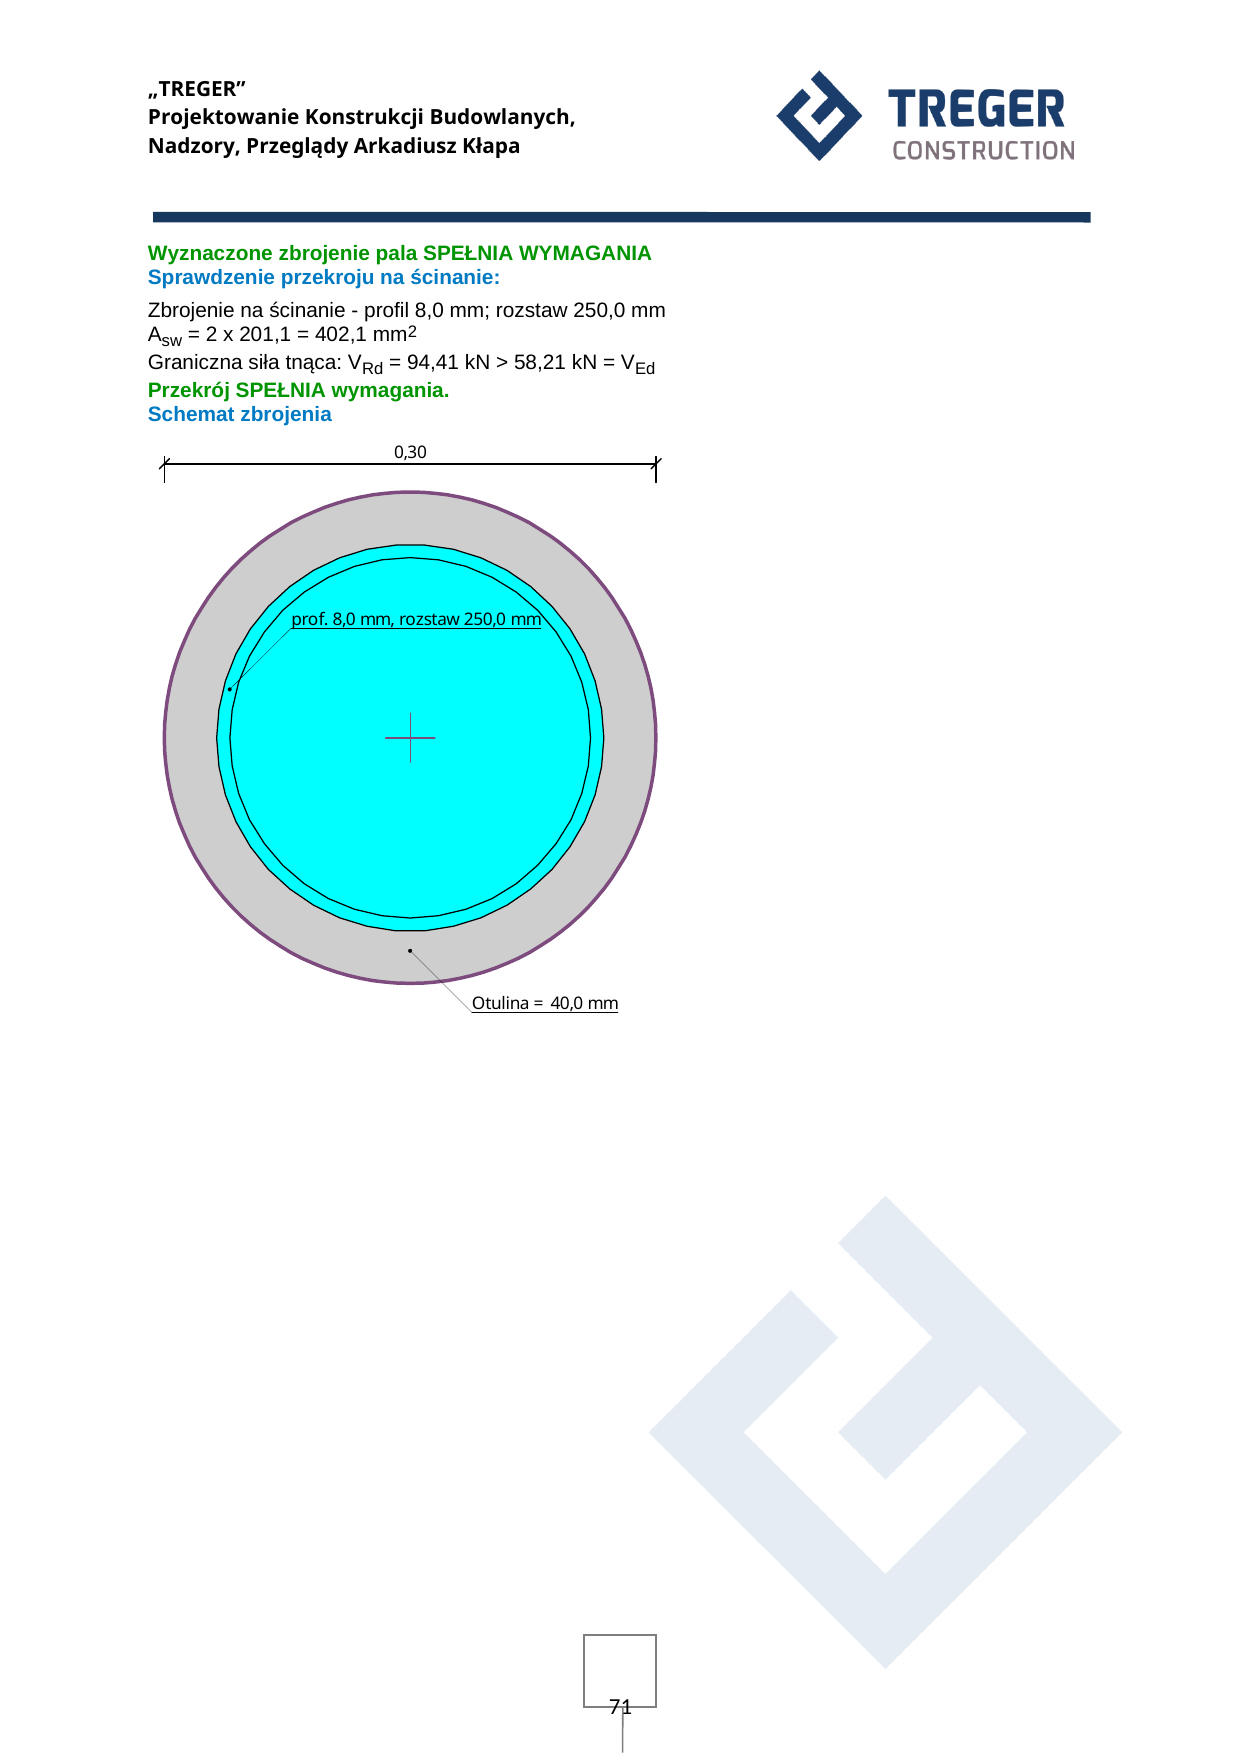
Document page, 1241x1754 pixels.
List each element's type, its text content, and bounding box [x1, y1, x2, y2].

text Sprawdzenie przekroju na ścinanie: [148, 265, 1093, 289]
picture [38, 70, 1202, 1747]
text Zbrojenie na ścinanie - profil 8,0 mm; rozstaw 250,0 mm [148, 297, 1093, 321]
text Asw = 2 x 201,1 = 402,1 mm2 [148, 321, 1093, 350]
text Graniczna siła tnąca: VRd = 94,41 kN > 58,21 kN = VEd [148, 350, 1093, 378]
picture [585, 1636, 655, 1706]
text Wyznaczone zbrojenie pala SPEŁNIA WYMAGANIA [148, 241, 1093, 265]
text Schemat zbrojenia [148, 402, 1093, 426]
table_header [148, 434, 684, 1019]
text Przekrój SPEŁNIA wymagania. [148, 378, 1093, 402]
